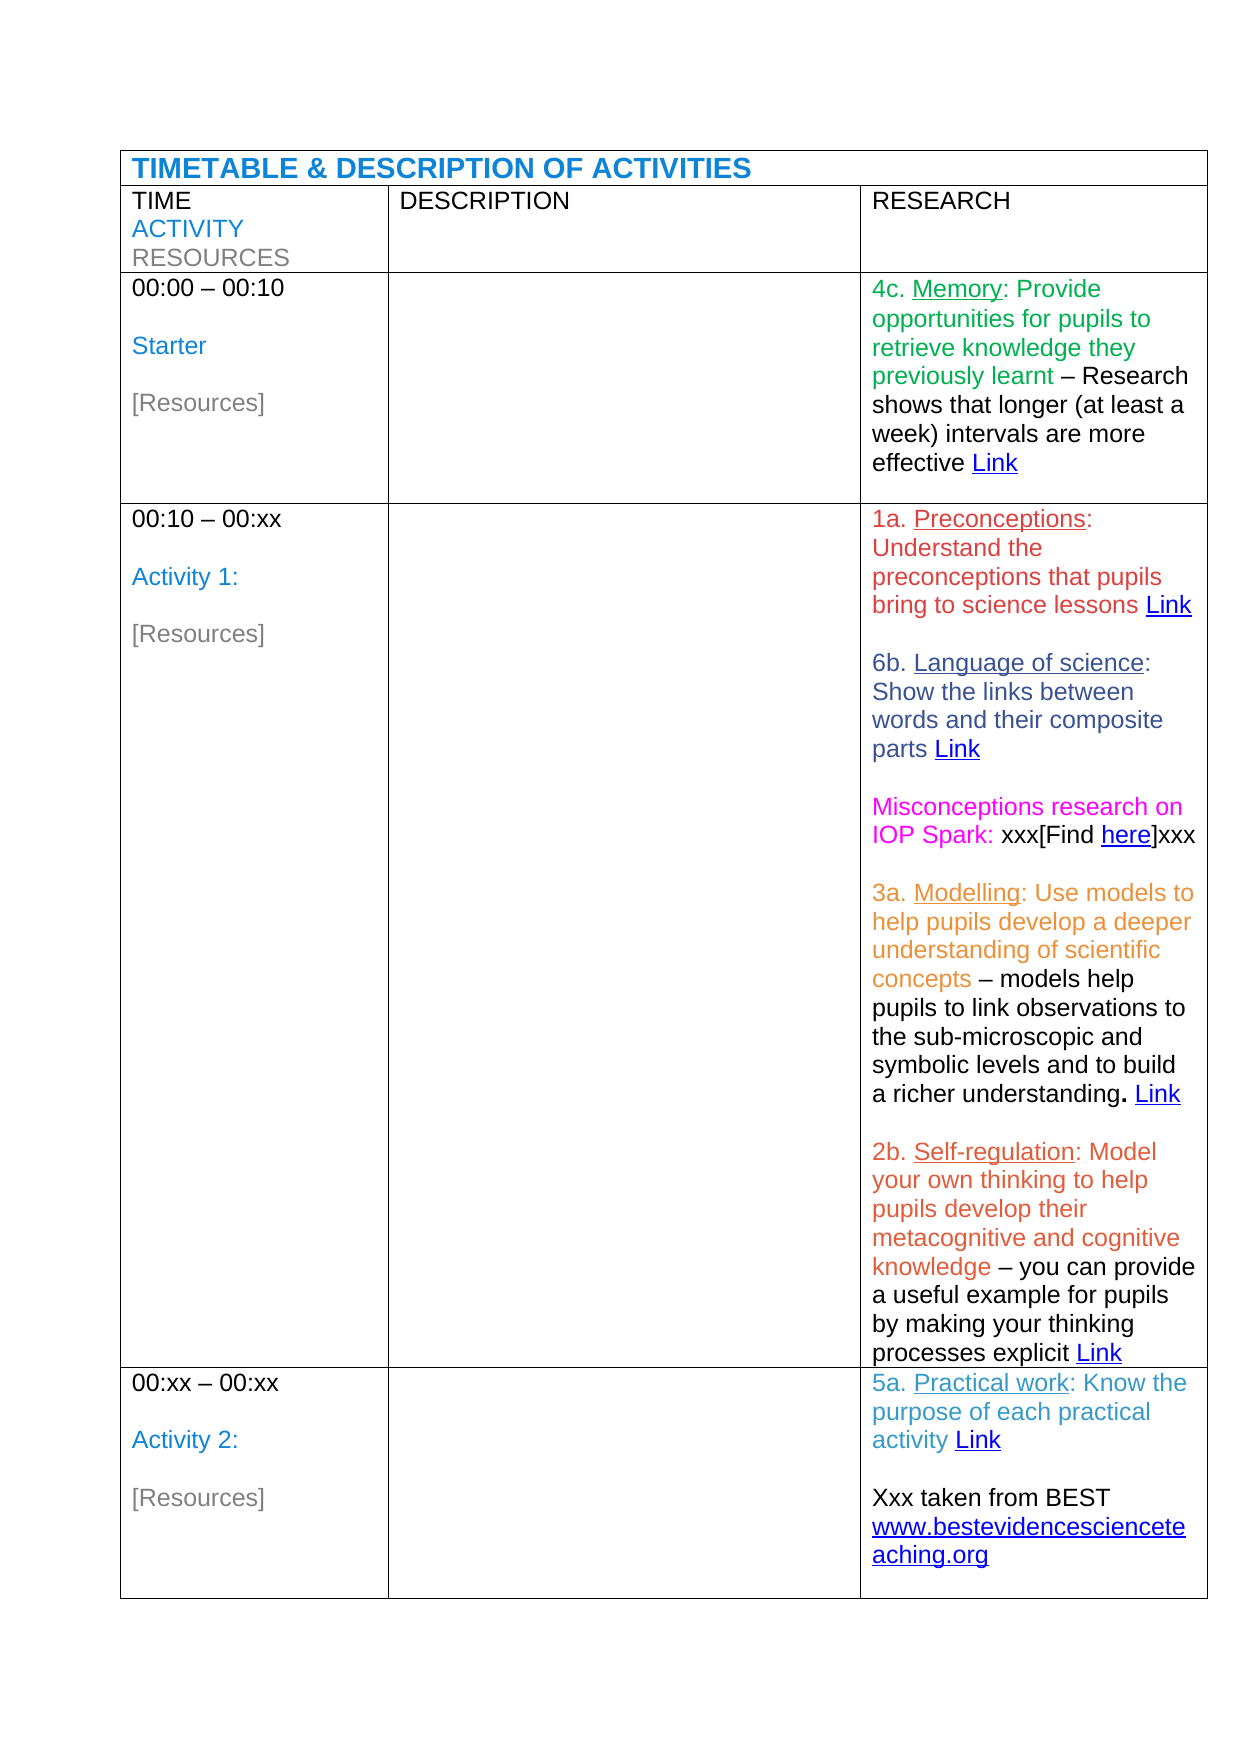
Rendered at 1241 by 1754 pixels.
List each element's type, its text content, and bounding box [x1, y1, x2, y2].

table_cell TIME ACTIVITY RESOURCES [121, 186, 388, 272]
table_cell [389, 1368, 860, 1598]
table_cell 1a. Preconceptions: Understand the preconceptions that pupils bring to science lessons Link 6b. Language of science: Show the links between words and their composite parts Link Misconceptions research on IOP Spark: xxx[Find here]xxx 3a. Modelling: Use models to help pupils develop a deeper understanding of scientific concepts – models help pupils to link observations to the sub-microscopic and symbolic levels and to build a richer understanding. Link 2b. Self-regulation: Model your own thinking to help pupils develop their metacognitive and cognitive knowledge – you can provide a useful example for pupils by making your thinking processes explicit Link [861, 504, 1207, 1367]
table_cell [389, 273, 860, 503]
table_header TIMETABLE & DESCRIPTION OF ACTIVITIES [121, 151, 1207, 184]
table_cell 4c. Memory: Provide opportunities for pupils to retrieve knowledge they previously learnt – Research shows that longer (at least a week) intervals are more effective Link [861, 273, 1207, 503]
table_cell 00:00 – 00:10 Starter [Resources] [121, 273, 388, 503]
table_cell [121, 1368, 388, 1598]
table_cell [389, 504, 860, 1367]
table_cell DESCRIPTION [389, 186, 860, 272]
table_cell RESEARCH [861, 186, 1207, 272]
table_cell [861, 1368, 1207, 1598]
table_cell 00:10 – 00:xx Activity 1: [Resources] [121, 504, 388, 1367]
